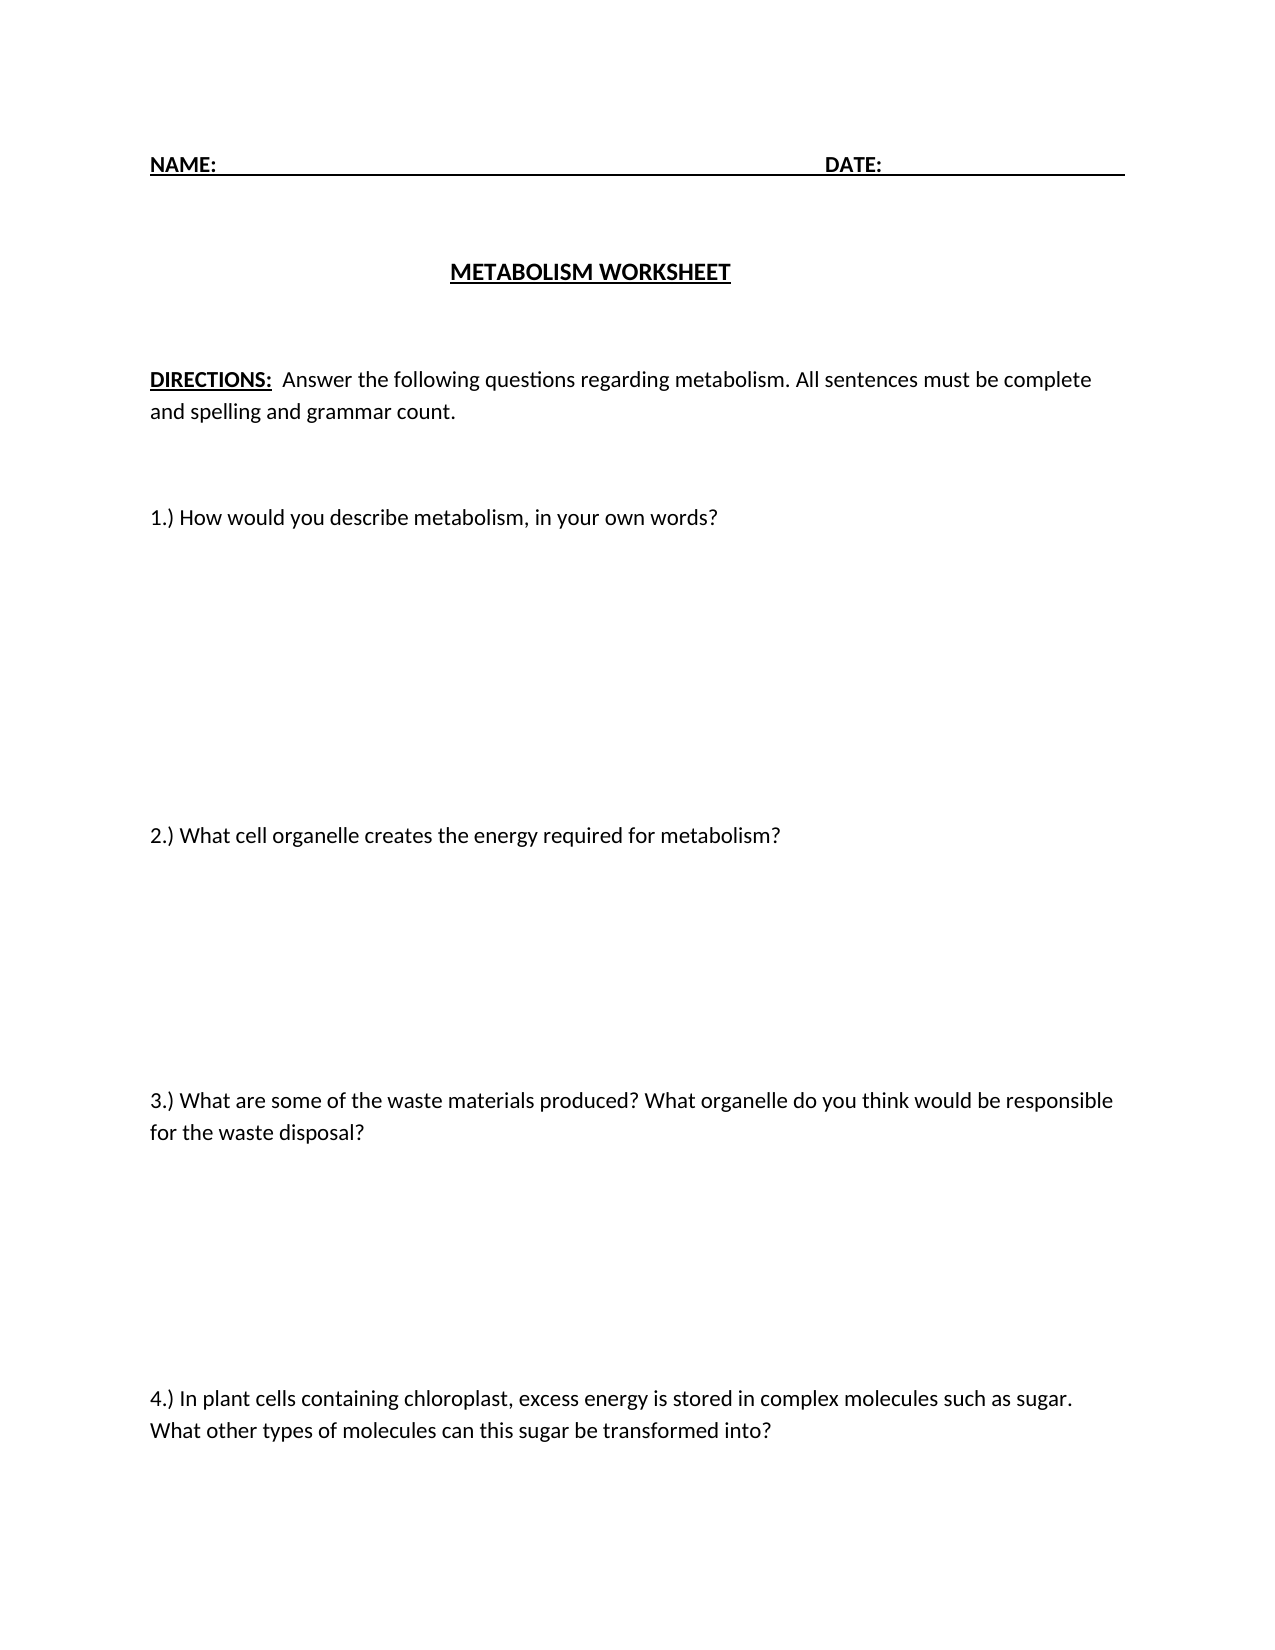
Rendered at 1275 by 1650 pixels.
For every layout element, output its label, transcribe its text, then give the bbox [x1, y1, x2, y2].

text NAME: DATE: [150, 150, 1125, 174]
text 1.) How would you describe metabolism, in your own words? [150, 503, 1125, 531]
text 4.) In plant cells containing chloroplast, excess energy is stored in complex molecules such as sugar. What other types of molecules can this sugar be transformed into? [150, 1384, 1125, 1444]
text 3.) What are some of the waste materials produced? What organelle do you think would be responsible for the waste disposal? [150, 1086, 1125, 1147]
text 2.) What cell organelle creates the energy required for metabolism? [150, 821, 1125, 849]
text METABOLISM WORKSHEET [150, 256, 1125, 287]
text DIRECTIONS: Answer the following questions regarding metabolism. All sentences must be complete and spelling and grammar count. [150, 365, 1125, 425]
